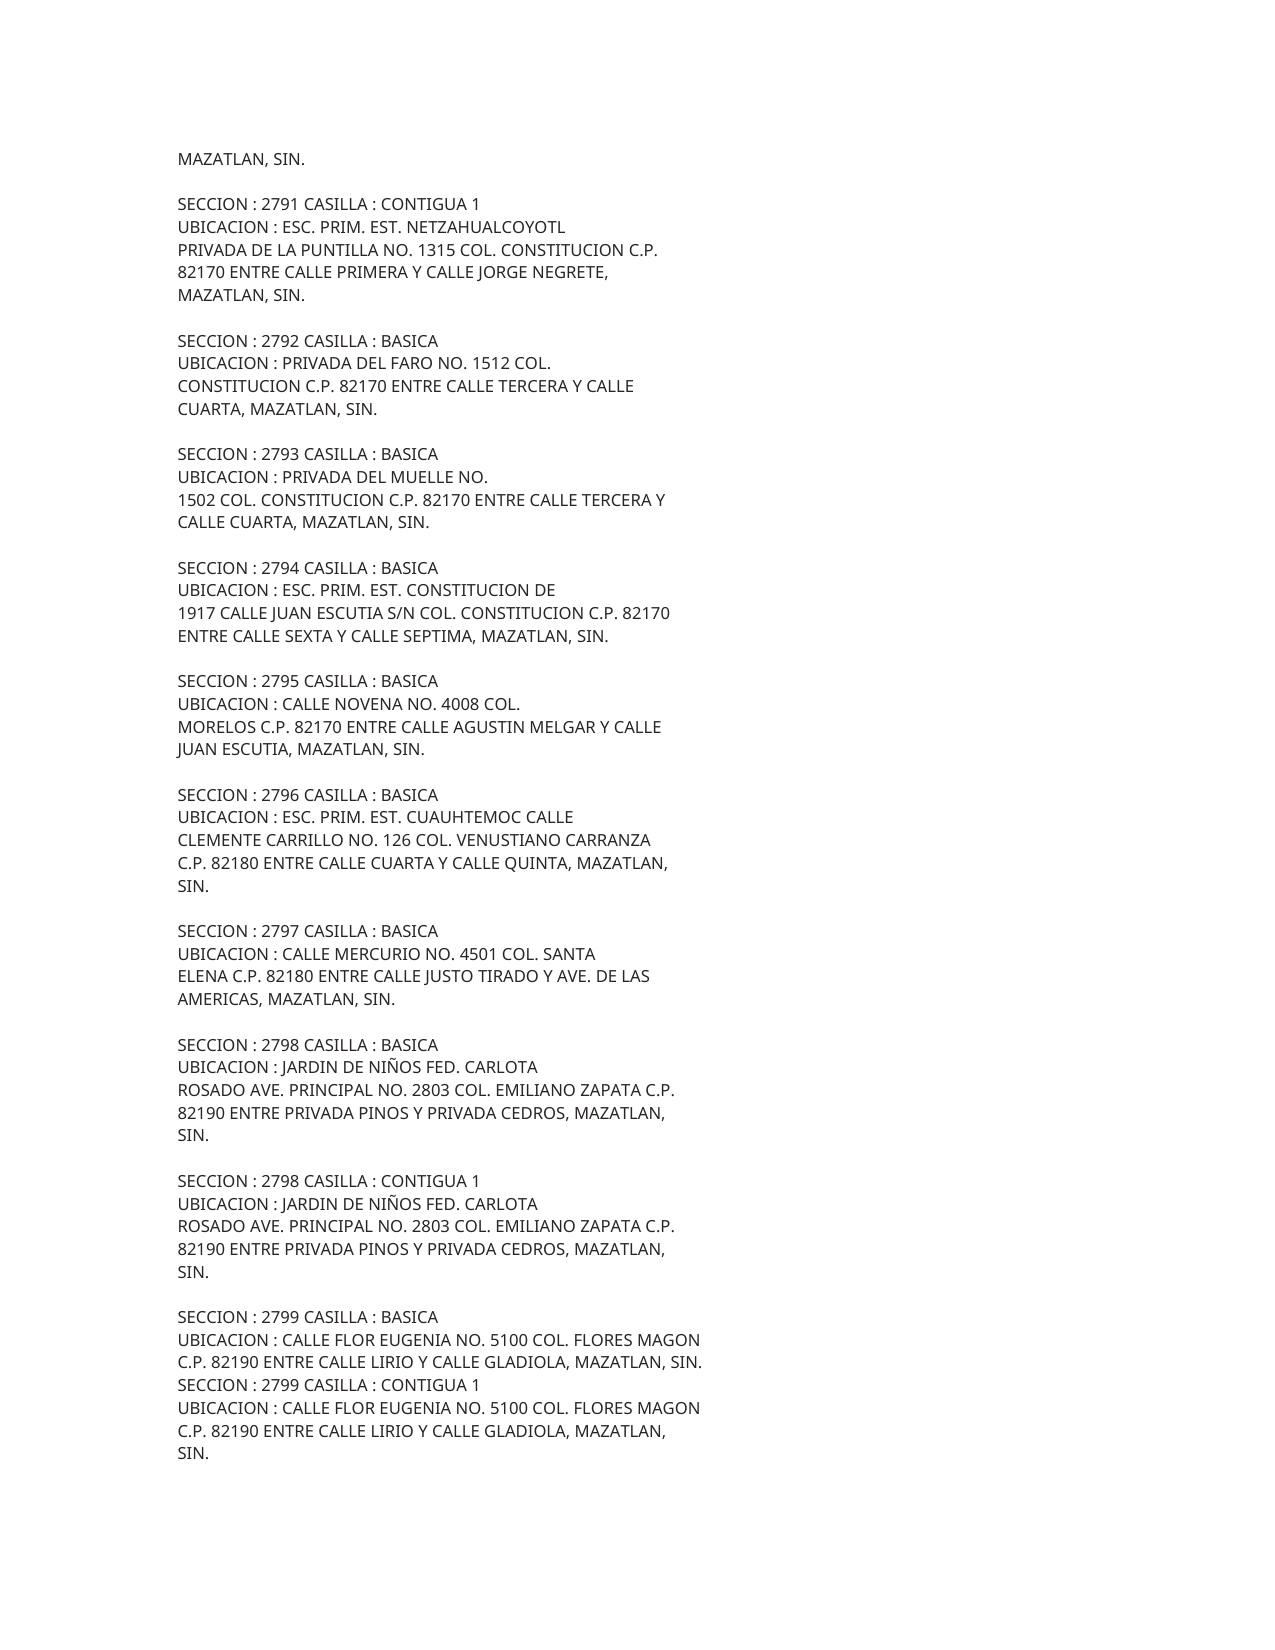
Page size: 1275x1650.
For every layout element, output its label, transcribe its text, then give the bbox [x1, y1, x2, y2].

text SECCION : 2793 CASILLA : BASICA [177, 443, 1098, 466]
text MORELOS C.P. 82170 ENTRE CALLE AGUSTIN MELGAR Y CALLE [177, 715, 1098, 738]
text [177, 216, 1098, 238]
text CLEMENTE CARRILLO NO. 126 COL. VENUSTIANO CARRANZA [177, 829, 1098, 852]
text CALLE CUARTA, MAZATLAN, SIN. [177, 511, 1098, 534]
text UBICACION : CALLE NOVENA NO. 4008 COL. [177, 693, 1098, 715]
text 1917 CALLE JUAN ESCUTIA S/N COL. CONSTITUCION C.P. 82170 [177, 602, 1098, 624]
text SIN. [177, 1442, 1098, 1465]
text PRIVADA DE LA PUNTILLA NO. 1315 COL. CONSTITUCION C.P. [177, 238, 1098, 261]
text UBICACION : PRIVADA DEL MUELLE NO. [177, 466, 1098, 488]
text ROSADO AVE. PRINCIPAL NO. 2803 COL. EMILIANO ZAPATA C.P. [177, 1215, 1098, 1238]
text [177, 261, 1098, 284]
text UBICACION : CALLE MERCURIO NO. 4501 COL. SANTA [177, 942, 1098, 965]
text UBICACION : CALLE FLOR EUGENIA NO. 5100 COL. FLORES MAGON [177, 1328, 1098, 1351]
text 82190 ENTRE PRIVADA PINOS Y PRIVADA CEDROS, MAZATLAN, [177, 1238, 1098, 1260]
text ROSADO AVE. PRINCIPAL NO. 2803 COL. EMILIANO ZAPATA C.P. [177, 1079, 1098, 1101]
text SIN. [177, 1260, 1098, 1283]
text C.P. 82190 ENTRE CALLE LIRIO Y CALLE GLADIOLA, MAZATLAN, SIN. [177, 1351, 1098, 1374]
text UBICACION : ESC. PRIM. EST. CUAUHTEMOC CALLE [177, 806, 1098, 829]
text SECCION : 2799 CASILLA : BASICA [177, 1306, 1098, 1328]
text SECCION : 2794 CASILLA : BASICA [177, 556, 1098, 579]
text ENTRE CALLE SEXTA Y CALLE SEPTIMA, MAZATLAN, SIN. [177, 624, 1098, 647]
text SECCION : 2798 CASILLA : BASICA [177, 1033, 1098, 1056]
text UBICACION : ESC. PRIM. EST. CONSTITUCION DE [177, 579, 1098, 602]
text 82190 ENTRE PRIVADA PINOS Y PRIVADA CEDROS, MAZATLAN, [177, 1101, 1098, 1124]
text SECCION : 2798 CASILLA : CONTIGUA 1 [177, 1169, 1098, 1192]
text MAZATLAN, SIN. [177, 148, 1098, 170]
text CUARTA, MAZATLAN, SIN. [177, 397, 1098, 420]
text UBICACION : CALLE FLOR EUGENIA NO. 5100 COL. FLORES MAGON [177, 1397, 1098, 1419]
text ELENA C.P. 82180 ENTRE CALLE JUSTO TIRADO Y AVE. DE LAS [177, 965, 1098, 988]
text MAZATLAN, SIN. [177, 284, 1098, 307]
text SECCION : 2796 CASILLA : BASICA [177, 783, 1098, 806]
text SIN. [177, 1124, 1098, 1147]
text UBICACION : JARDIN DE NIÑOS FED. CARLOTA [177, 1056, 1098, 1079]
text SECCION : 2797 CASILLA : BASICA [177, 920, 1098, 942]
text JUAN ESCUTIA, MAZATLAN, SIN. [177, 738, 1098, 761]
text CONSTITUCION C.P. 82170 ENTRE CALLE TERCERA Y CALLE [177, 375, 1098, 397]
text AMERICAS, MAZATLAN, SIN. [177, 988, 1098, 1011]
text SECCION : 2795 CASILLA : BASICA [177, 670, 1098, 693]
text 1502 COL. CONSTITUCION C.P. 82170 ENTRE CALLE TERCERA Y [177, 488, 1098, 511]
text UBICACION : JARDIN DE NIÑOS FED. CARLOTA [177, 1192, 1098, 1215]
text SECCION : 2791 CASILLA : CONTIGUA 1 [177, 193, 1098, 216]
text SIN. [177, 874, 1098, 897]
text UBICACION : PRIVADA DEL FARO NO. 1512 COL. [177, 352, 1098, 375]
text C.P. 82180 ENTRE CALLE CUARTA Y CALLE QUINTA, MAZATLAN, [177, 852, 1098, 874]
text SECCION : 2792 CASILLA : BASICA [177, 329, 1098, 352]
text C.P. 82190 ENTRE CALLE LIRIO Y CALLE GLADIOLA, MAZATLAN, [177, 1419, 1098, 1442]
text SECCION : 2799 CASILLA : CONTIGUA 1 [177, 1374, 1098, 1397]
